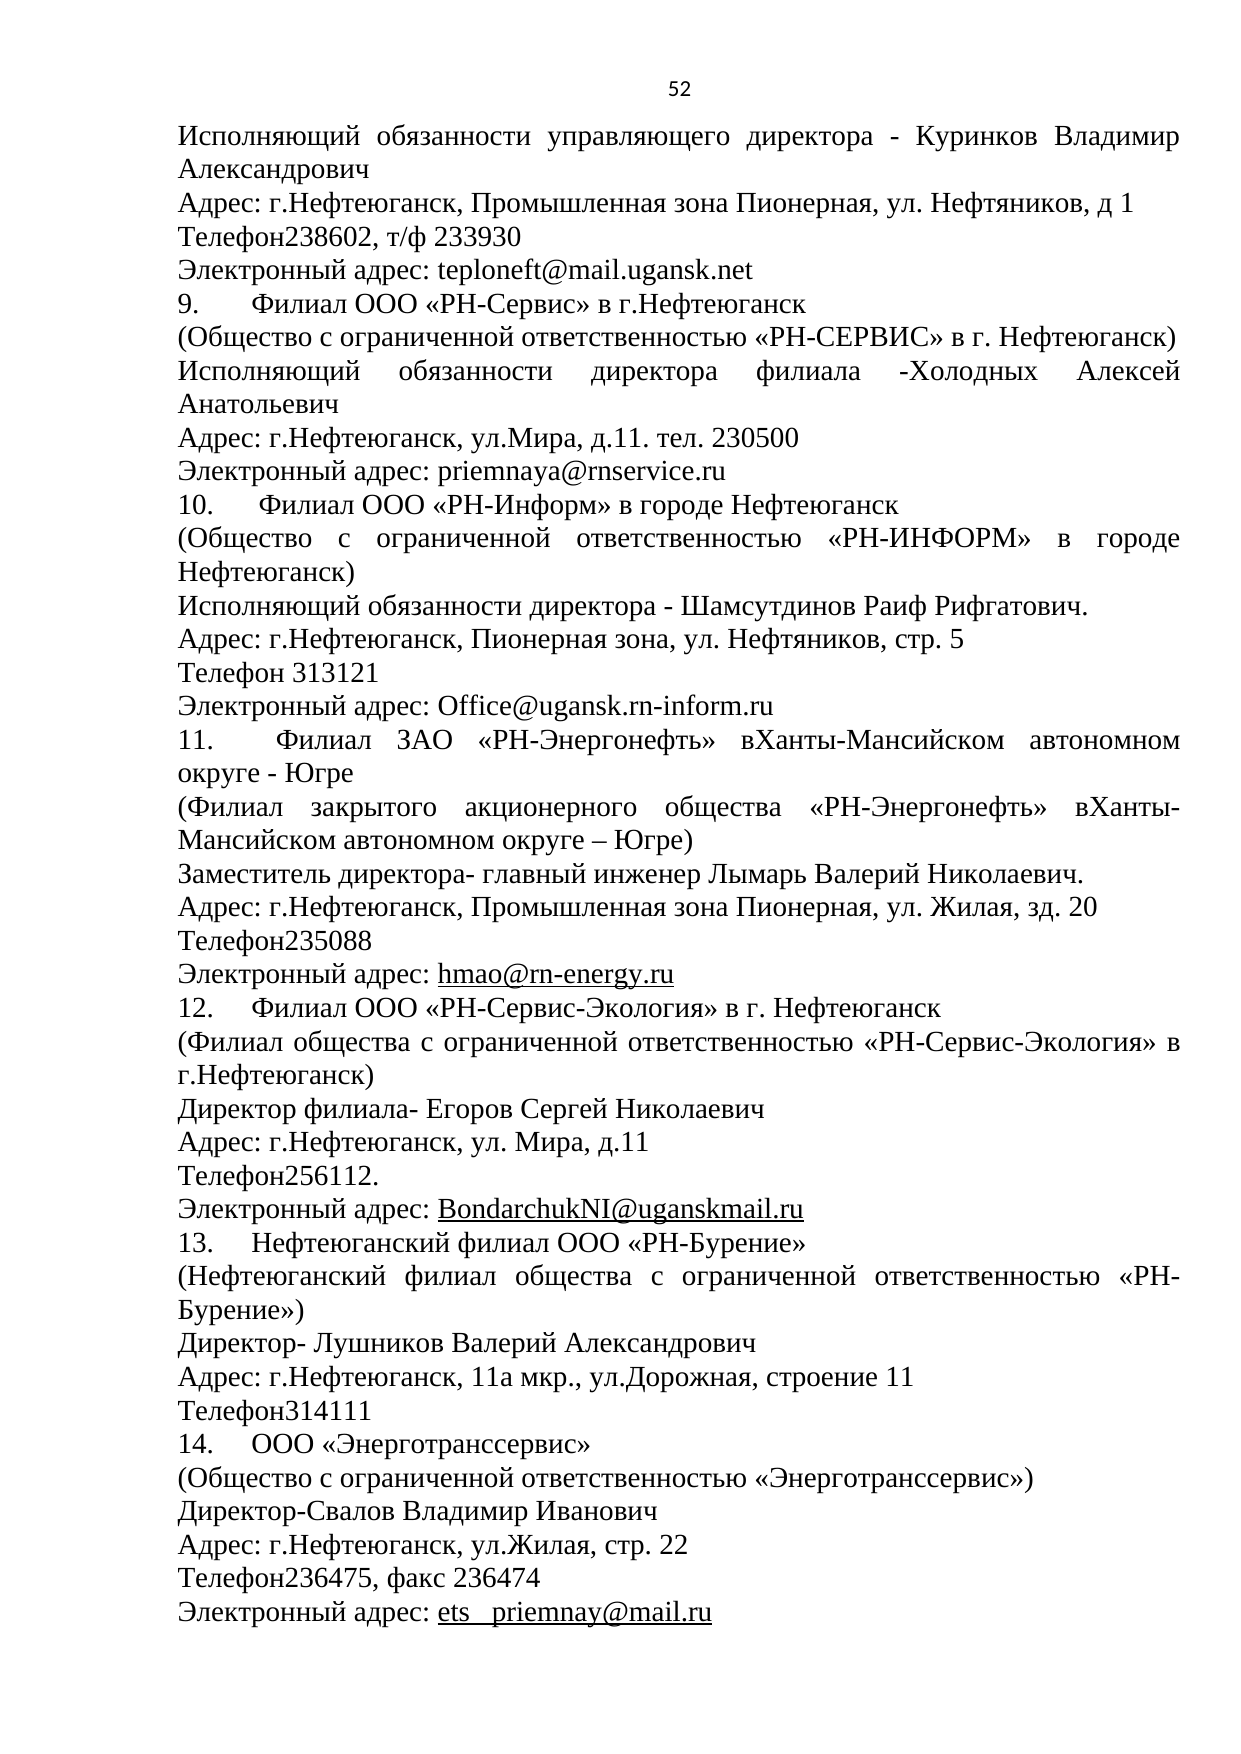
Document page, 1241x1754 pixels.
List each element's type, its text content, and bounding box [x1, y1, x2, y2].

text (Общество с ограниченной ответственностью «РН-ИНФОРМ» в городе Нефтеюганск) [177, 521, 1181, 588]
text Адрес: г.Нефтеюганск, ул.Жилая, стр. 22 [177, 1527, 1181, 1560]
text Исполняющий обязанности директора филиала -Холодных Алексей Анатольевич [177, 353, 1181, 420]
text Адрес: г.Нефтеюганск, 11а мкр., ул.Дорожная, строение 11 [177, 1359, 1181, 1393]
text Электронный адрес: priemnaya@rnservice.ru [177, 453, 1181, 487]
text Адрес: г.Нефтеюганск, Промышленная зона Пионерная, ул. Нефтяников, д 1 [177, 185, 1181, 219]
text Электронный адрес: BondarchukNI@uganskmail.ru [177, 1191, 1181, 1225]
text Телефон235088 [177, 923, 1181, 957]
text (Филиал закрытого акционерного общества «РН-Энергонефть» вХанты-Мансийском автономном округе – Югре) [177, 789, 1181, 856]
text Электронный адрес: teploneft@mail.ugansk.net [177, 252, 1181, 286]
text (Нефтеюганский филиал общества с ограниченной ответственностью «РН-Бурение») [177, 1258, 1181, 1326]
text Телефон236475, факс 236474 [177, 1560, 1181, 1594]
text Адрес: г.Нефтеюганск, ул. Мира, д.11 [177, 1124, 1181, 1158]
text Заместитель директора- главный инженер Лымарь Валерий Николаевич. [177, 856, 1181, 889]
text Электронный адрес: ets_ priemnay@mail.ru [177, 1594, 1181, 1627]
text Электронный адрес: hmao@rn-energy.ru [177, 957, 1181, 990]
list ООО «Энерготранссервис» [177, 1426, 1181, 1460]
text Исполняющий обязанности директора - Шамсутдинов Раиф Рифгатович. [177, 588, 1181, 621]
list Нефтеюганский филиал ООО «РН-Бурение» [177, 1225, 1181, 1258]
list Филиал ЗАО «РН-Энергонефть» вХанты-Мансийском автономном округе - Югре [177, 722, 1181, 789]
text Телефон238602, т/ф 233930 [177, 219, 1181, 252]
text Адрес: г.Нефтеюганск, Промышленная зона Пионерная, ул. Жилая, зд. 20 [177, 889, 1181, 923]
text (Филиал общества с ограниченной ответственностью «РН-Сервис-Экология» в г.Нефтеюганск) [177, 1024, 1181, 1091]
text Телефон314111 [177, 1393, 1181, 1426]
text (Общество с ограниченной ответственностью «Энерготранссервис») [177, 1460, 1181, 1493]
text Телефон 313121 [177, 655, 1181, 688]
text Директор-Свалов Владимир Иванович [177, 1493, 1181, 1527]
text (Общество с ограниченной ответственностью «РН-СЕРВИС» в г. Нефтеюганск) [177, 319, 1181, 353]
text Адрес: г.Нефтеюганск, Пионерная зона, ул. Нефтяников, стр. 5 [177, 621, 1181, 655]
text Директор- Лушников Валерий Александрович [177, 1326, 1181, 1359]
list Филиал ООО «РН-Сервис» в г.Нефтеюганск [177, 286, 1181, 319]
text Адрес: г.Нефтеюганск, ул.Мира, д.11. тел. 230500 [177, 420, 1181, 453]
text Электронный адрес: Office@ugansk.rn-inform.ru [177, 688, 1181, 722]
text Директор филиала- Егоров Сергей Николаевич [177, 1091, 1181, 1124]
text Телефон256112. [177, 1158, 1181, 1191]
list Филиал ООО «РН-Сервис-Экология» в г. Нефтеюганск [177, 990, 1181, 1024]
list Филиал ООО «РН-Информ» в городе Нефтеюганск [177, 487, 1181, 521]
text Исполняющий обязанности управляющего директора - Куринков Владимир Александрович [177, 118, 1181, 185]
